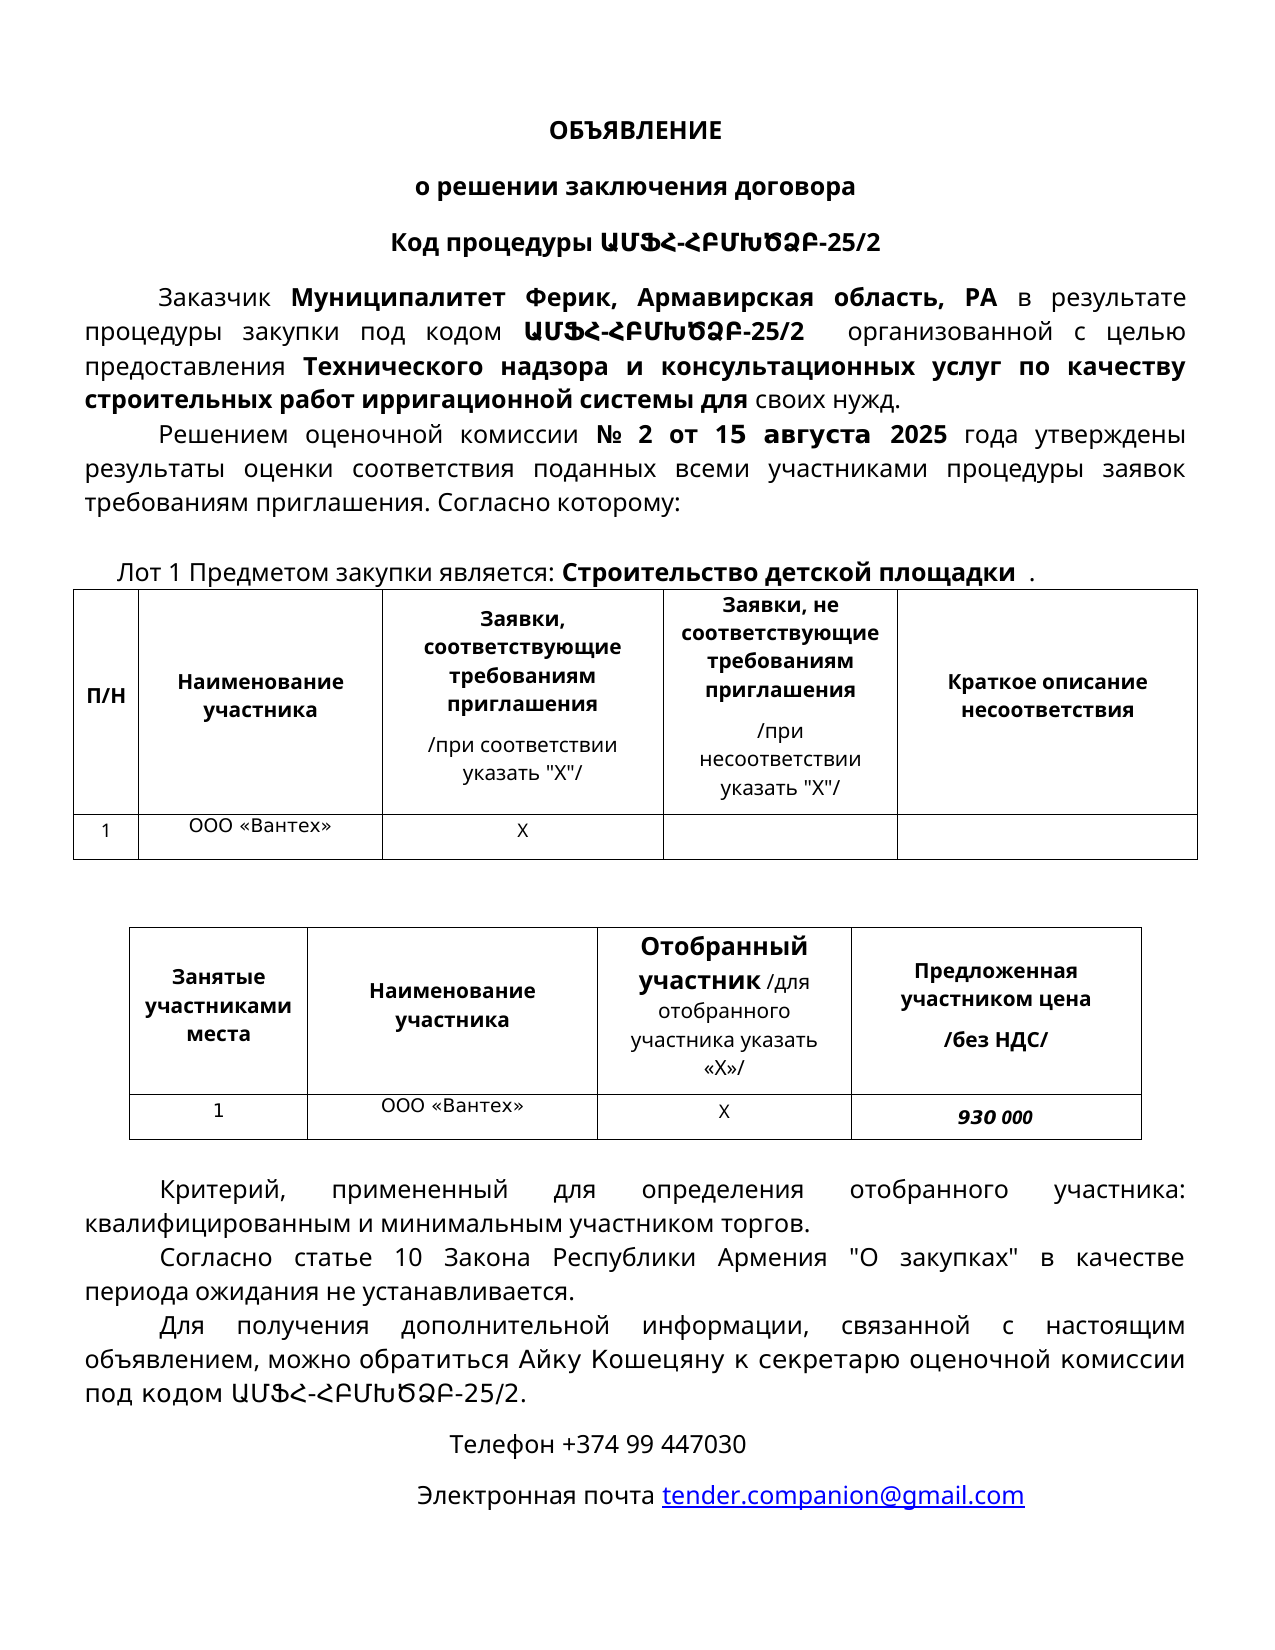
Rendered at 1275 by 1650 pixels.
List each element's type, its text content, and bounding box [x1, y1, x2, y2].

table_header Занятые участниками места [130, 928, 307, 1094]
text Согласно статье 10 Закона Республики Армения "О закупках" в качестве периода ожидания не устанавливается. [84, 1239, 1186, 1308]
table_cell X [598, 1095, 851, 1139]
table_cell ООО «Вантех» [308, 1095, 597, 1139]
table_cell 1 [130, 1095, 307, 1139]
text Критерий, примененный для определения отобранного участника: квалифицированным и минимальным участником торгов. [84, 1171, 1186, 1239]
text о решении заключения договора [84, 168, 1186, 202]
table_header Заявки, соответствующие требованиям приглашения /при соответствии указать "X"/ [383, 590, 663, 814]
text Заказчик Муниципалитет Ферик, Армавирская область, РА в результате процедуры закупки под кодом ԱՄՖՀ-ՀԲՄԽԾՁԲ-25/2 организованной с целью предоставления Технического надзора и консультационных услуг по качеству строительных работ ирригационной системы для своих нужд. [84, 280, 1186, 416]
text Электронная почта tender.companion@gmail.com [261, 1477, 1186, 1512]
table_cell ООО «Вантех» [139, 815, 382, 858]
text Решением оценочной комиссии № 2 от 15 августа 2025 года утверждены результаты оценки соответствия поданных всеми участниками процедуры заявок требованиям приглашения. Согласно которому: [84, 416, 1186, 518]
table_cell [664, 815, 897, 858]
text Телефон +374 99 447030 [261, 1426, 1186, 1461]
subtitle Код процедуры ԱՄՖՀ-ՀԲՄԽԾՁԲ-25/2 [84, 224, 1186, 258]
table_cell [898, 815, 1197, 858]
table_header Наименование участника [139, 590, 382, 814]
text ОБЪЯВЛЕНИЕ [84, 112, 1186, 147]
table_cell X [383, 815, 663, 858]
table_header Заявки, не соответствующие требованиям приглашения /при несоответствии указать "X"/ [664, 590, 897, 814]
table_header Предложенная участником цена /без НДС/ [852, 928, 1141, 1094]
table_cell 1 [74, 815, 138, 858]
text Лот 1 Предметом закупки является: Строительство детской площадки . [84, 554, 1186, 589]
table_header П/Н [74, 590, 138, 814]
table_header Наименование участника [308, 928, 597, 1094]
table_cell 930 000 [852, 1095, 1141, 1139]
text Для получения дополнительной информации, связанной с настоящим объявлением, можно обратиться Айку Кошецяну к секретарю оценочной комиссии под кодом ԱՄՖՀ-ՀԲՄԽԾՁԲ-25/2. [84, 1308, 1186, 1410]
table_header Краткое описание несоответствия [898, 590, 1197, 814]
table_header Отобранный участник /для отобранного участника указать «X»/ [598, 928, 851, 1094]
